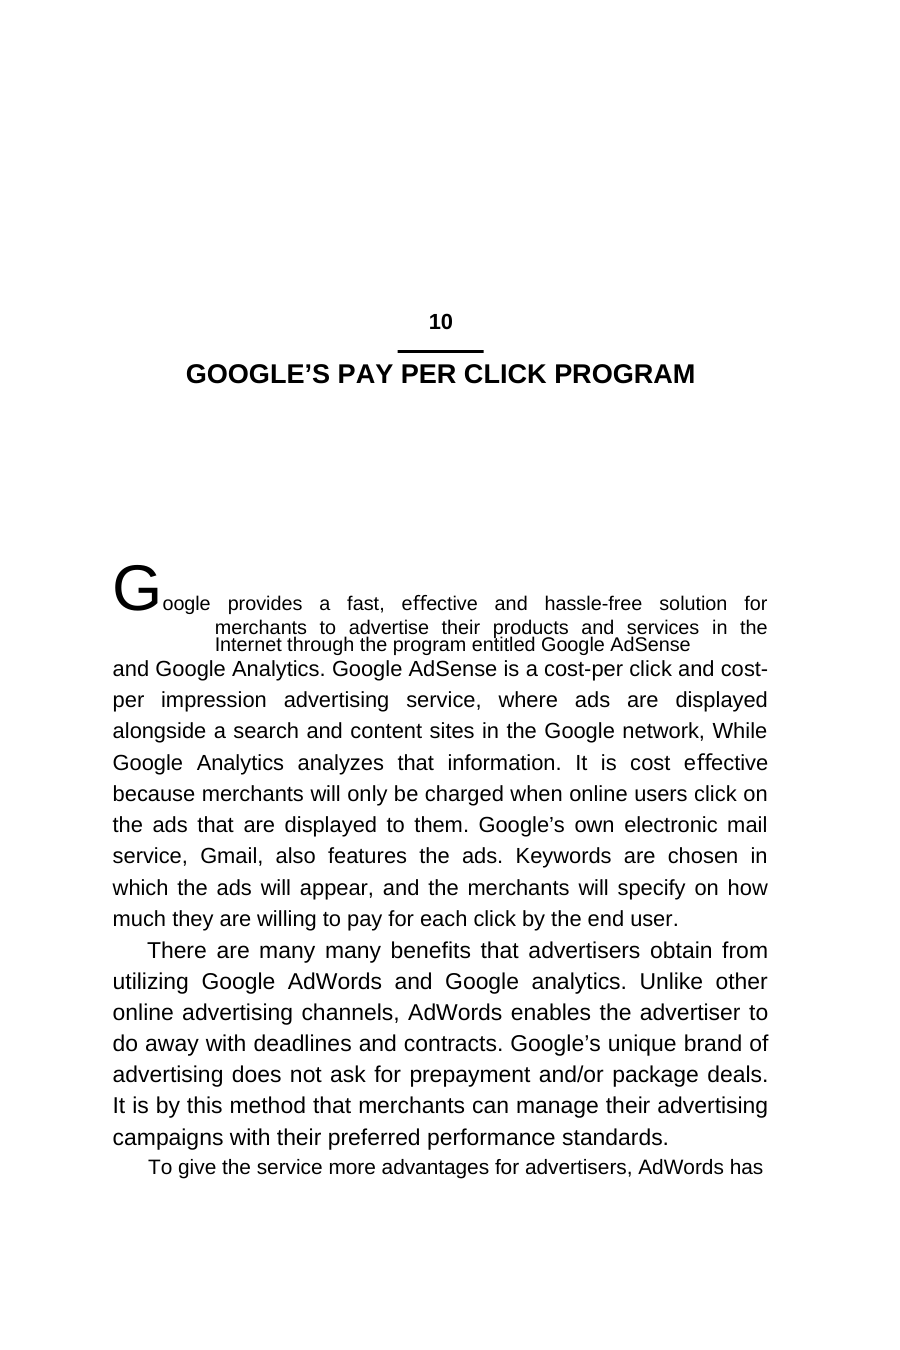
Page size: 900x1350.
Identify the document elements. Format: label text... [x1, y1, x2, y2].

text and Google Analytics. Google AdSense is a cost-per click and cost-per impression advertising service, where ads are displayed alongside a search and content sites in the Google network, While Google Analytics analyzes that information. It is cost eﬀective because merchants will only be charged when online users click on the ads that are displayed to them. Google’s own electronic mail service, Gmail, also features the ads. Keywords are chosen in which the ads will appear, and the merchants will specify on how much they are willing to pay for each click by the end user. [112, 656, 769, 931]
text To give the service more advantages for advertisers, AdWords has [148, 1155, 769, 1179]
text There are many many benefits that advertisers obtain from utilizing Google AdWords and Google analytics. Unlike other online advertising channels, AdWords enables the advertiser to do away with deadlines and contracts. Google’s unique brand of advertising does not ask for prepayment and/or package deals. It is by this method that merchants can manage their advertising campaigns with their preferred performance standards. [112, 937, 769, 1150]
text Google provides a fast, eﬀective and hassle-free solution for merchants to advertise their products and services in the Internet through the program entitled Google AdSense [112, 566, 769, 655]
text GOOGLE’S PAY PER CLICK PROGRAM [112, 358, 769, 389]
text 10 [112, 309, 769, 335]
